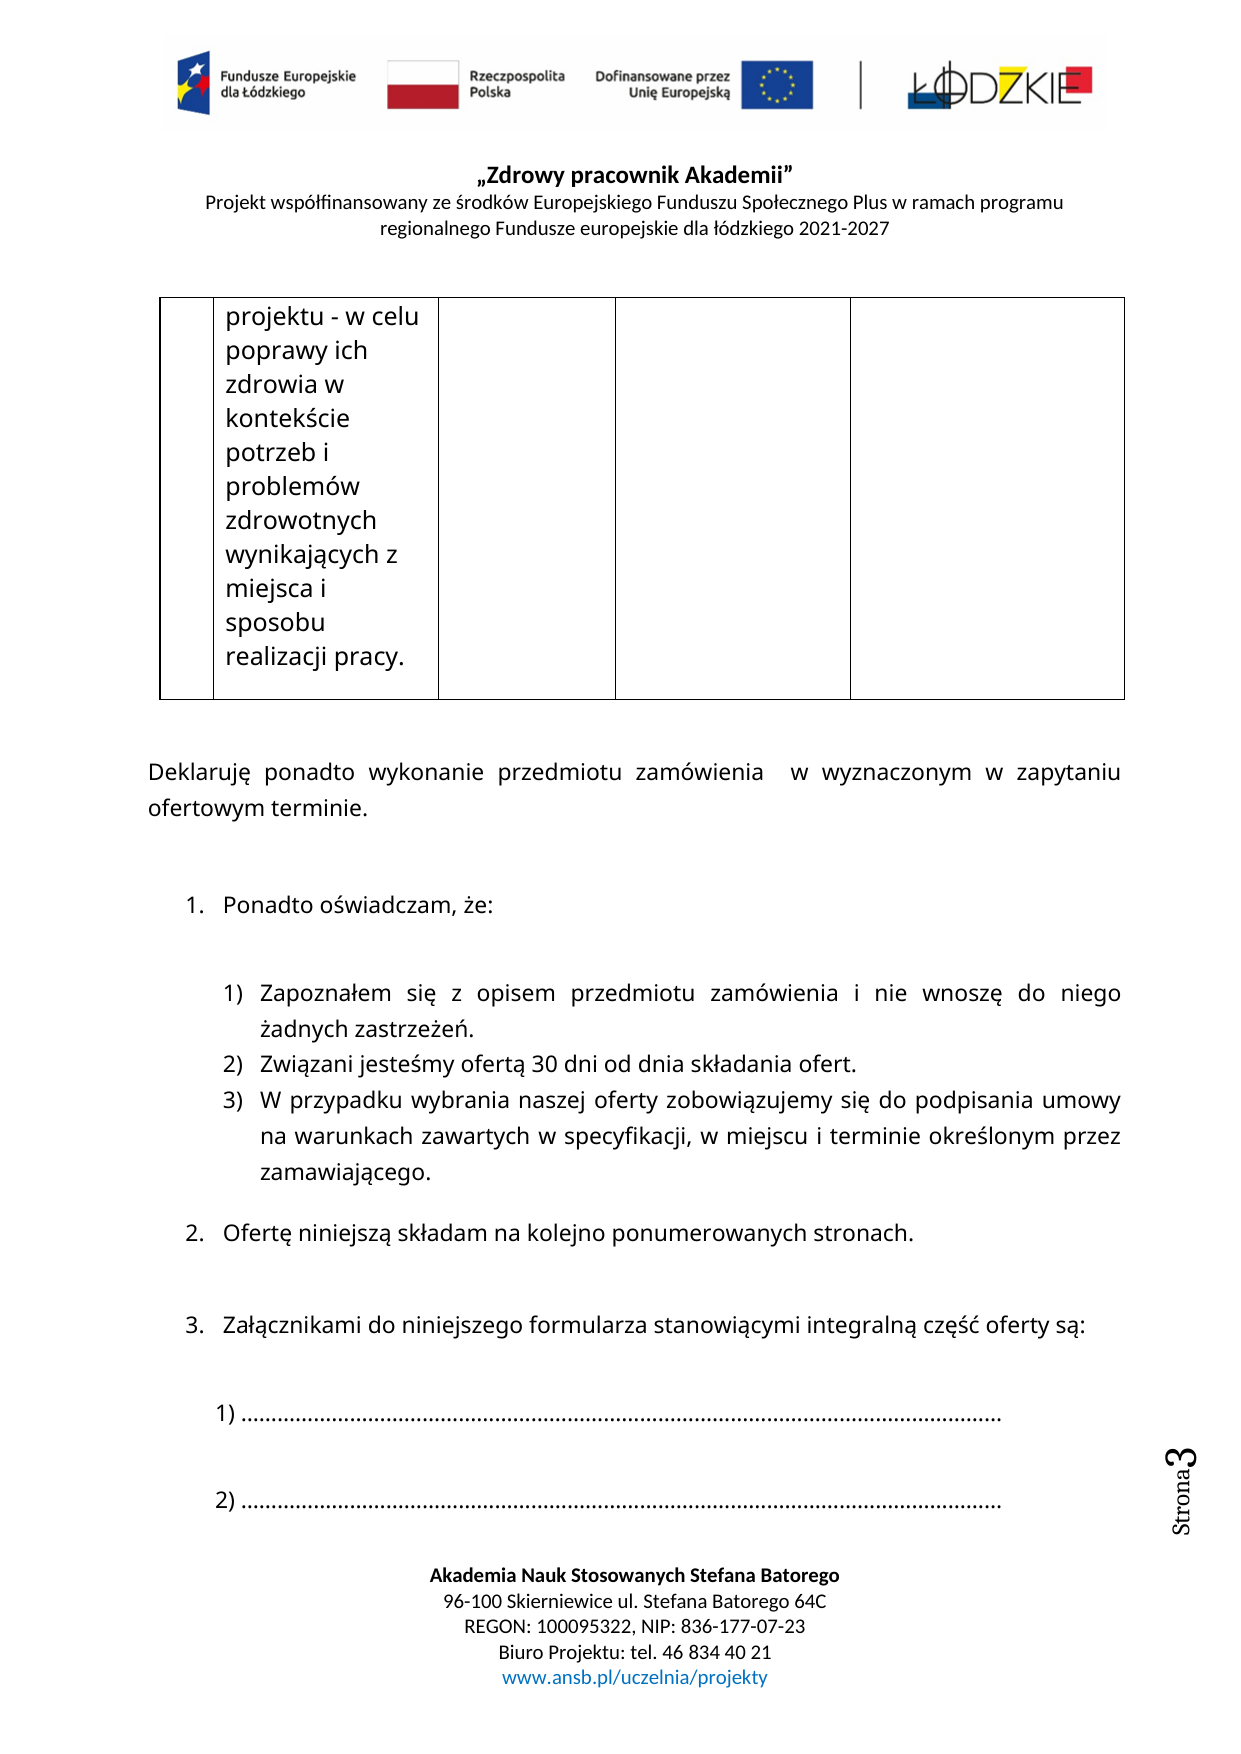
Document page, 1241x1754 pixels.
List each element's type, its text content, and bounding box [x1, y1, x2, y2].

list 1) ……………………………………………………………………………………………………………… [215, 1397, 1122, 1428]
list Ponadto oświadczam, że: [185, 889, 1122, 920]
table_cell [439, 298, 615, 698]
table_cell [851, 298, 1124, 698]
table_cell 7 [616, 298, 850, 698]
picture [162, 35, 1108, 131]
list Ofertę niniejszą składam na kolejno ponumerowanych stronach. [185, 1217, 1122, 1248]
text Deklaruję ponadto wykonanie przedmiotu zamówienia w wyznaczonym w zapytaniu ofertowym terminie. [148, 756, 1122, 823]
list 2) ……………………………………………………………………………………………………………… [215, 1484, 1122, 1516]
table_cell 1. [161, 298, 213, 698]
list Związani jesteśmy ofertą 30 dni od dnia składania ofert. [223, 1048, 1122, 1080]
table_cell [214, 298, 438, 698]
list W przypadku wybrania naszej oferty zobowiązujemy się do podpisania umowy na warunkach zawartych w specyfikacji, w miejscu i terminie określonym przez zamawiającego. [223, 1084, 1122, 1187]
list Zapoznałem się z opisem przedmiotu zamówienia i nie wnoszę do niego żadnych zastrzeżeń. [223, 977, 1122, 1044]
list Załącznikami do niniejszego formularza stanowiącymi integralną część oferty są: [185, 1309, 1122, 1341]
